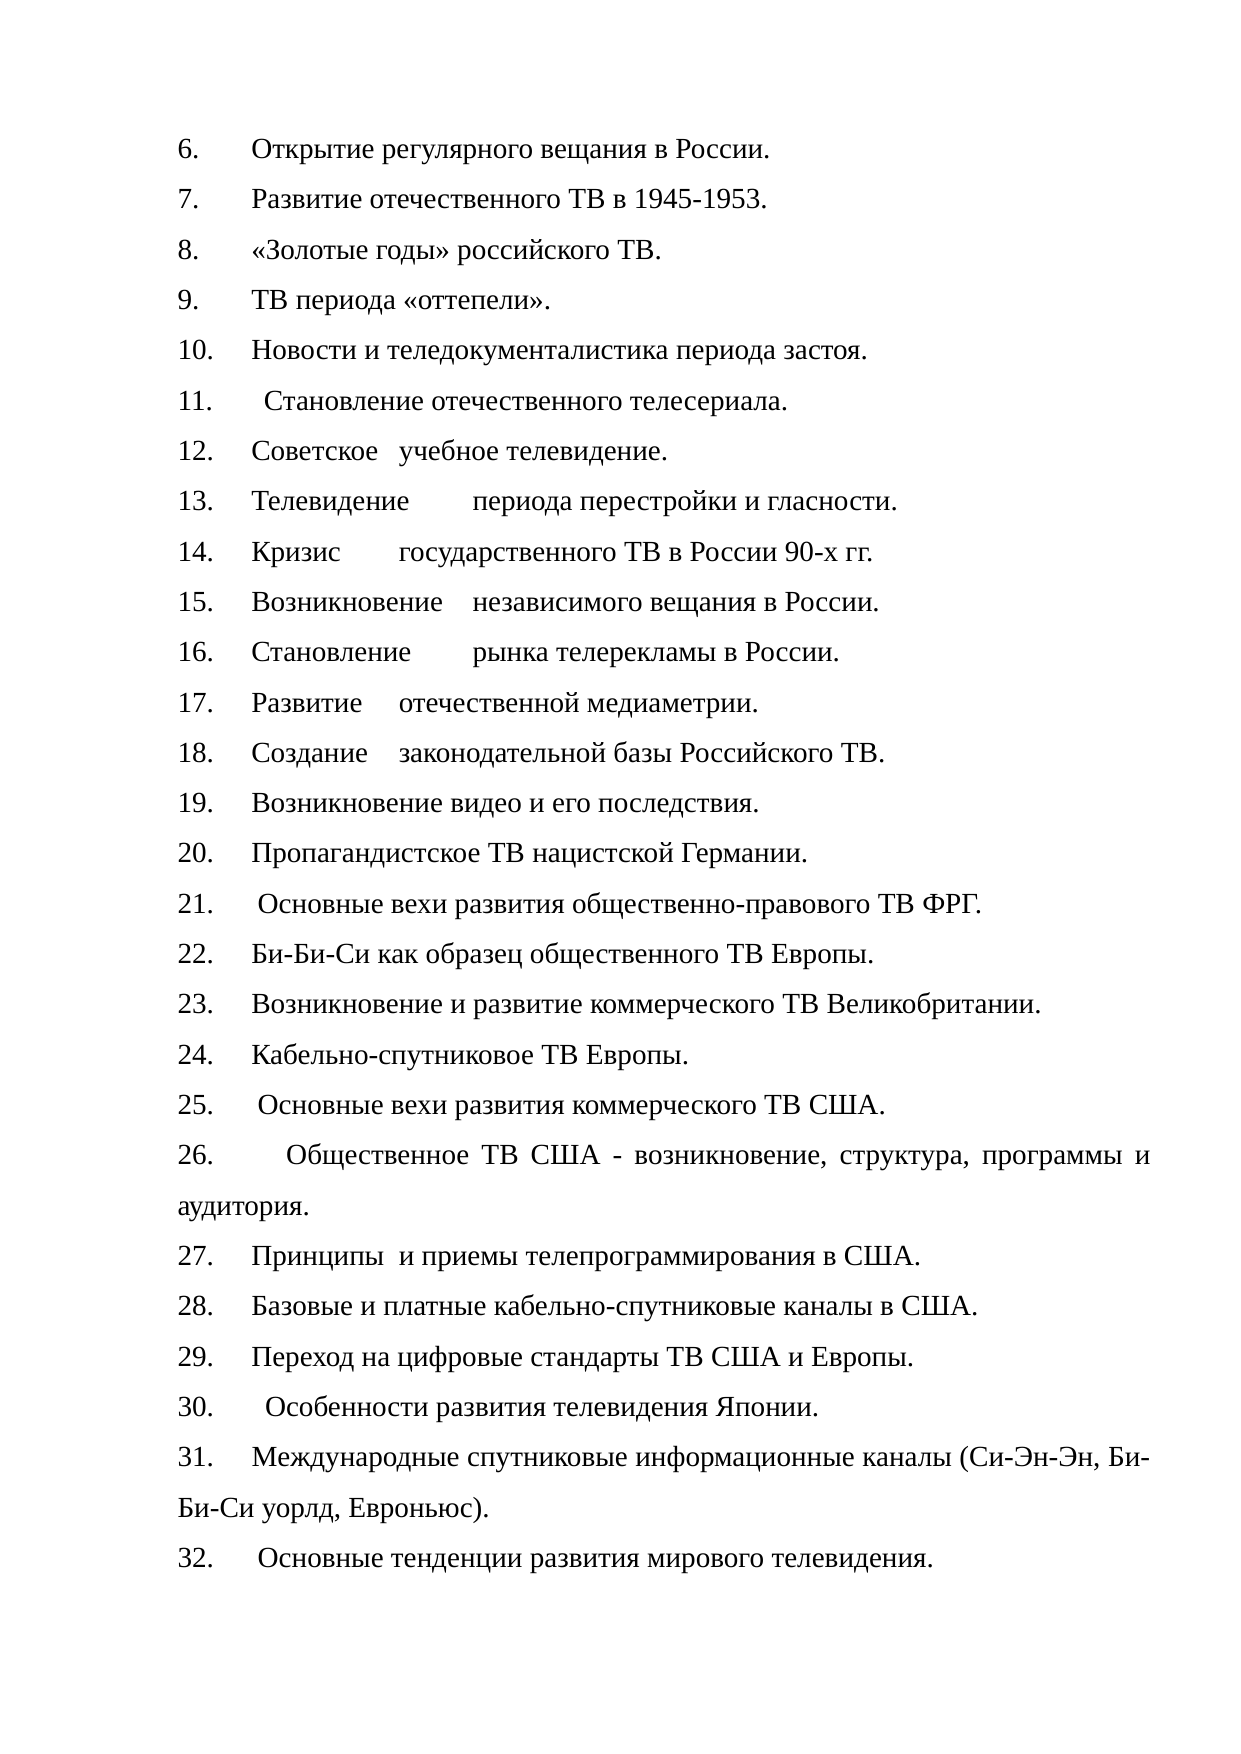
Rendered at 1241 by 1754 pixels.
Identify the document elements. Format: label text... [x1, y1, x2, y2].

text 10. Новости и теледокументалистика периода застоя. [177, 332, 1152, 366]
text 24. Кабельно-спутниковое ТВ Европы. [177, 1037, 1152, 1070]
text 20. Пропагандистское ТВ нацистской Германии. [177, 836, 1152, 869]
text 23. Возникновение и развитие коммерческого ТВ Великобритании. [177, 987, 1152, 1020]
text 29. Переход на цифровые стандарты ТВ США и Европы. [177, 1339, 1152, 1372]
text 26. Общественное ТВ США - возникновение, структура, программы и аудитория. [177, 1137, 1152, 1221]
text 11. Становление отечественного телесериала. [177, 383, 1152, 416]
text 28. Базовые и платные кабельно-спутниковые каналы в США. [177, 1288, 1152, 1322]
text 18. Создание законодательной базы Российского ТВ. [177, 735, 1152, 768]
text 9. ТВ периода «оттепели». [177, 282, 1152, 316]
text 27. Принципы и приемы телепрограммирования в США. [177, 1238, 1152, 1272]
text 25. Основные вехи развития коммерческого ТВ США. [177, 1087, 1152, 1121]
text 30. Особенности развития телевидения Японии. [177, 1389, 1152, 1423]
text 32. Основные тенденции развития мирового телевидения. [177, 1540, 1152, 1573]
text 6. Открытие регулярного вещания в России. [177, 131, 1152, 165]
text 19. Возникновение видео и его последствия. [177, 785, 1152, 819]
text 16. Становление рынка телерекламы в России. [177, 634, 1152, 668]
text 14. Кризис государственного ТВ в России 90-х гг. [177, 534, 1152, 567]
text 17. Развитие отечественной медиаметрии. [177, 685, 1152, 718]
text 21. Основные вехи развития общественно-правового ТВ ФРГ. [177, 886, 1152, 919]
text 22. Би-Би-Си как образец общественного ТВ Европы. [177, 936, 1152, 970]
text 7. Развитие отечественного ТВ в 1945-1953. [177, 182, 1152, 215]
text 15. Возникновение независимого вещания в России. [177, 584, 1152, 618]
text 13. Телевидение периода перестройки и гласности. [177, 483, 1152, 517]
text 8. «Золотые годы» российского ТВ. [177, 232, 1152, 265]
text 31. Международные спутниковые информационные каналы (Си-Эн-Эн, Би-Би-Си уорлд, Евроньюс). [177, 1439, 1152, 1523]
text 12. Советское учебное телевидение. [177, 433, 1152, 467]
